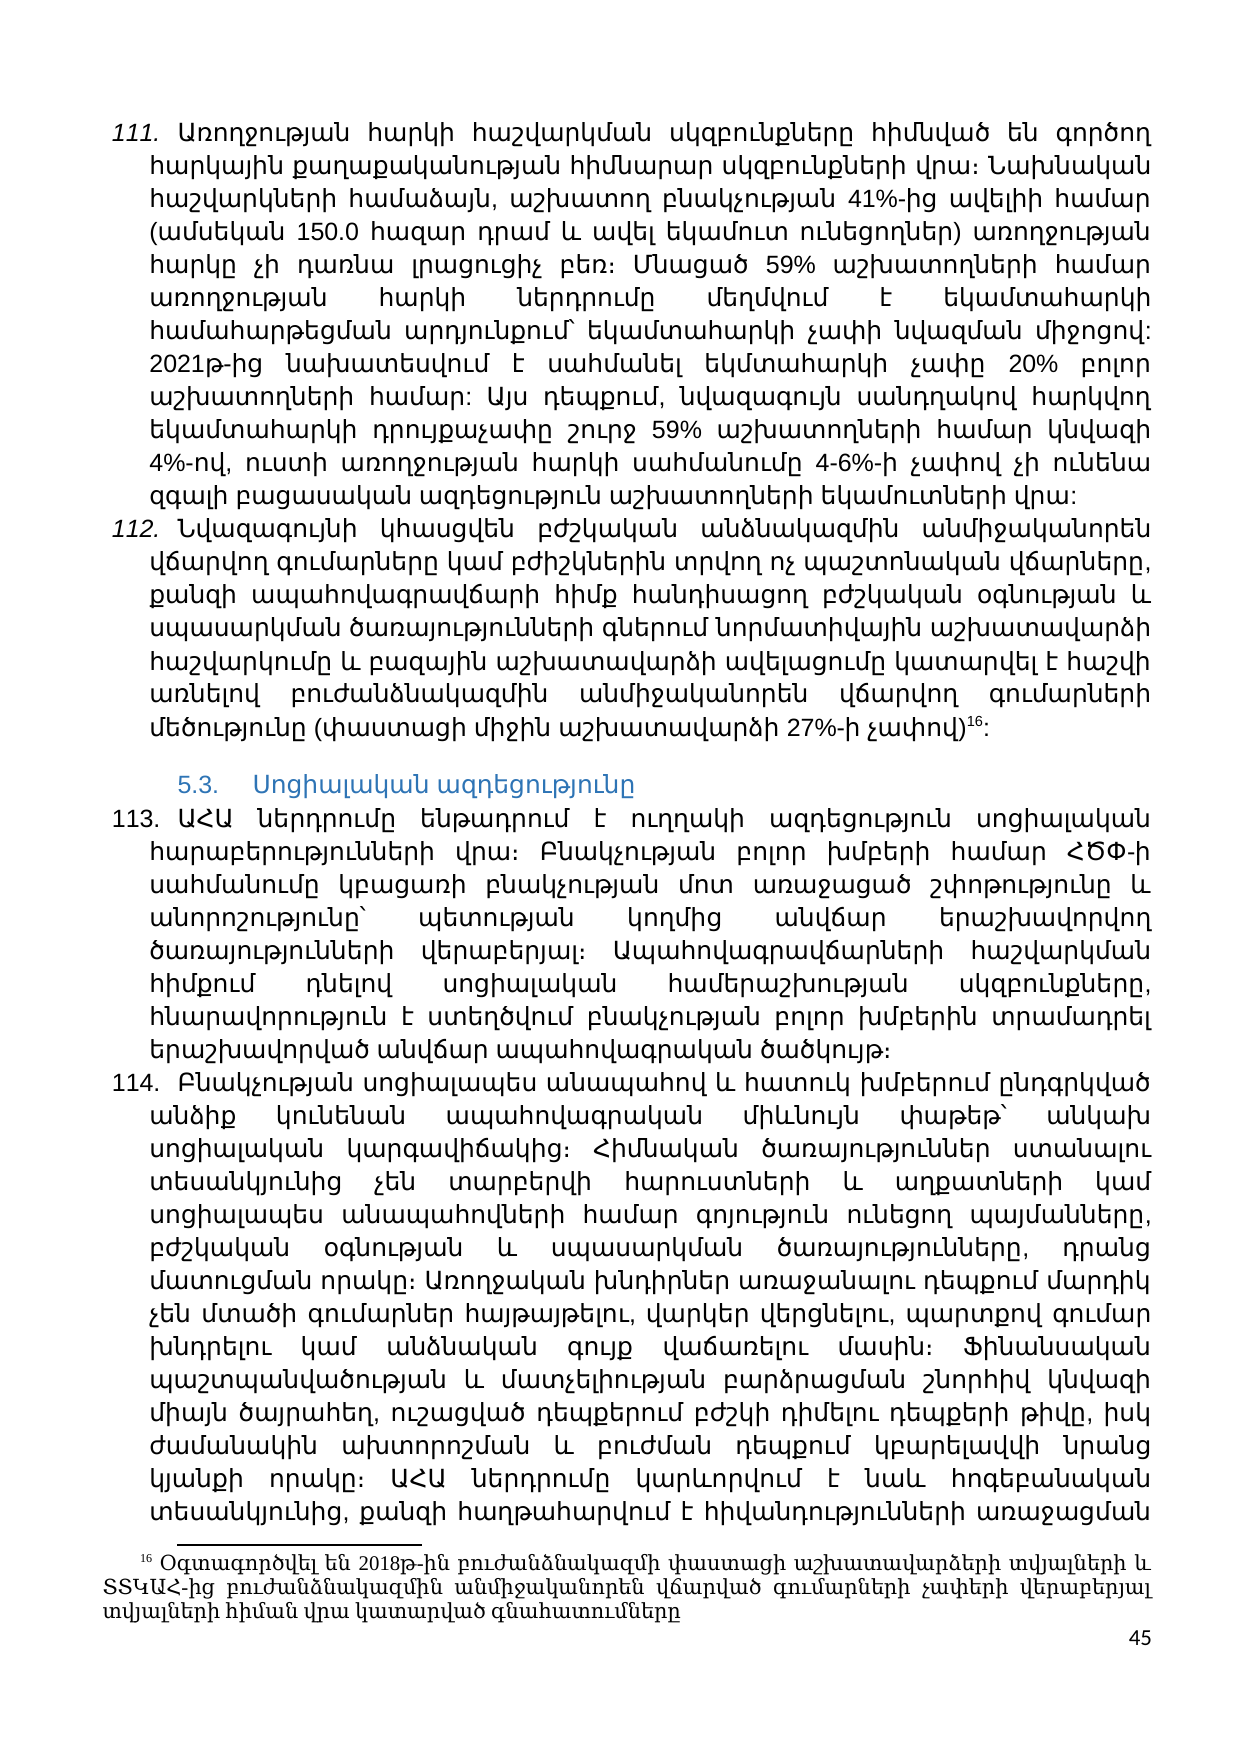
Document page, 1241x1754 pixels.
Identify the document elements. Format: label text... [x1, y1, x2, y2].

list ԱՀԱ ներդրումը ենթադրում է ուղղակի ազդեցություն սոցիալական հարաբերությունների վրա։ Բնակչության բոլոր խմբերի համար ՀԾՓ-ի սահմանումը կբացառի բնակչության մոտ առաջացած շփոթությունը և անորոշությունը՝ պետության կողմից անվճար երաշխավորվող ծառայությունների վերաբերյալ։ Ապահովագրավճարների հաշվարկման հիմքում դնելով սոցիալական համերաշխության սկզբունքները, հնարավորություն է ստեղծվում բնակչության բոլոր խմբերին տրամադրել երաշխավորված անվճար ապահովագրական ծածկույթ։ [112, 803, 1152, 1063]
list Նվազագույնի կհասցվեն բժշկական անձնակազմին անմիջականորեն վճարվող գումարները կամ բժիշկներին տրվող ոչ պաշտոնական վճարները, քանզի ապահովագրավճարի հիմք հանդիսացող բժշկական օգնության և սպասարկման ծառայությունների գներում նորմատիվային աշխատավարձի հաշվարկումը և բազային աշխատավարձի ավելացումը կատարվել է հաշվի առնելով բուժանձնակազմին անմիջականորեն վճարվող գումարների մեծությունը (փաստացի միջին աշխատավարձի 27%-ի չափով): [112, 514, 1152, 741]
subtitle Սոցիալական ազդեցությունը [177, 771, 1152, 799]
list Առողջության հարկի հաշվարկման սկզբունքները հիմնված են գործող հարկային քաղաքականության հիմնարար սկզբունքների վրա։ Նախնական հաշվարկների համաձայն, աշխատող բնակչության 41%-ից ավելիի համար (ամսեկան 150.0 հազար դրամ և ավել եկամուտ ունեցողներ) առողջության հարկը չի դառնա լրացուցիչ բեռ։ Մնացած 59% աշխատողների համար առողջության հարկի ներդրումը մեղմվում է եկամտահարկի համահարթեցման արդյունքում՝ եկամտահարկի չափի նվազման միջոցով: 2021թ-ից նախատեսվում է սահմանել եկմտահարկի չափը 20% բոլոր աշխատողների համար: Այս դեպքում, նվազագույն սանդղակով հարկվող եկամտահարկի դրույքաչափը շուրջ 59% աշխատողների համար կնվազի 4%-ով, ուստի առողջության հարկի սահմանումը 4-6%-ի չափով չի ունենա զգալի բացասական ազդեցություն աշխատողների եկամուտների վրա: [112, 118, 1152, 510]
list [112, 1068, 1152, 1526]
